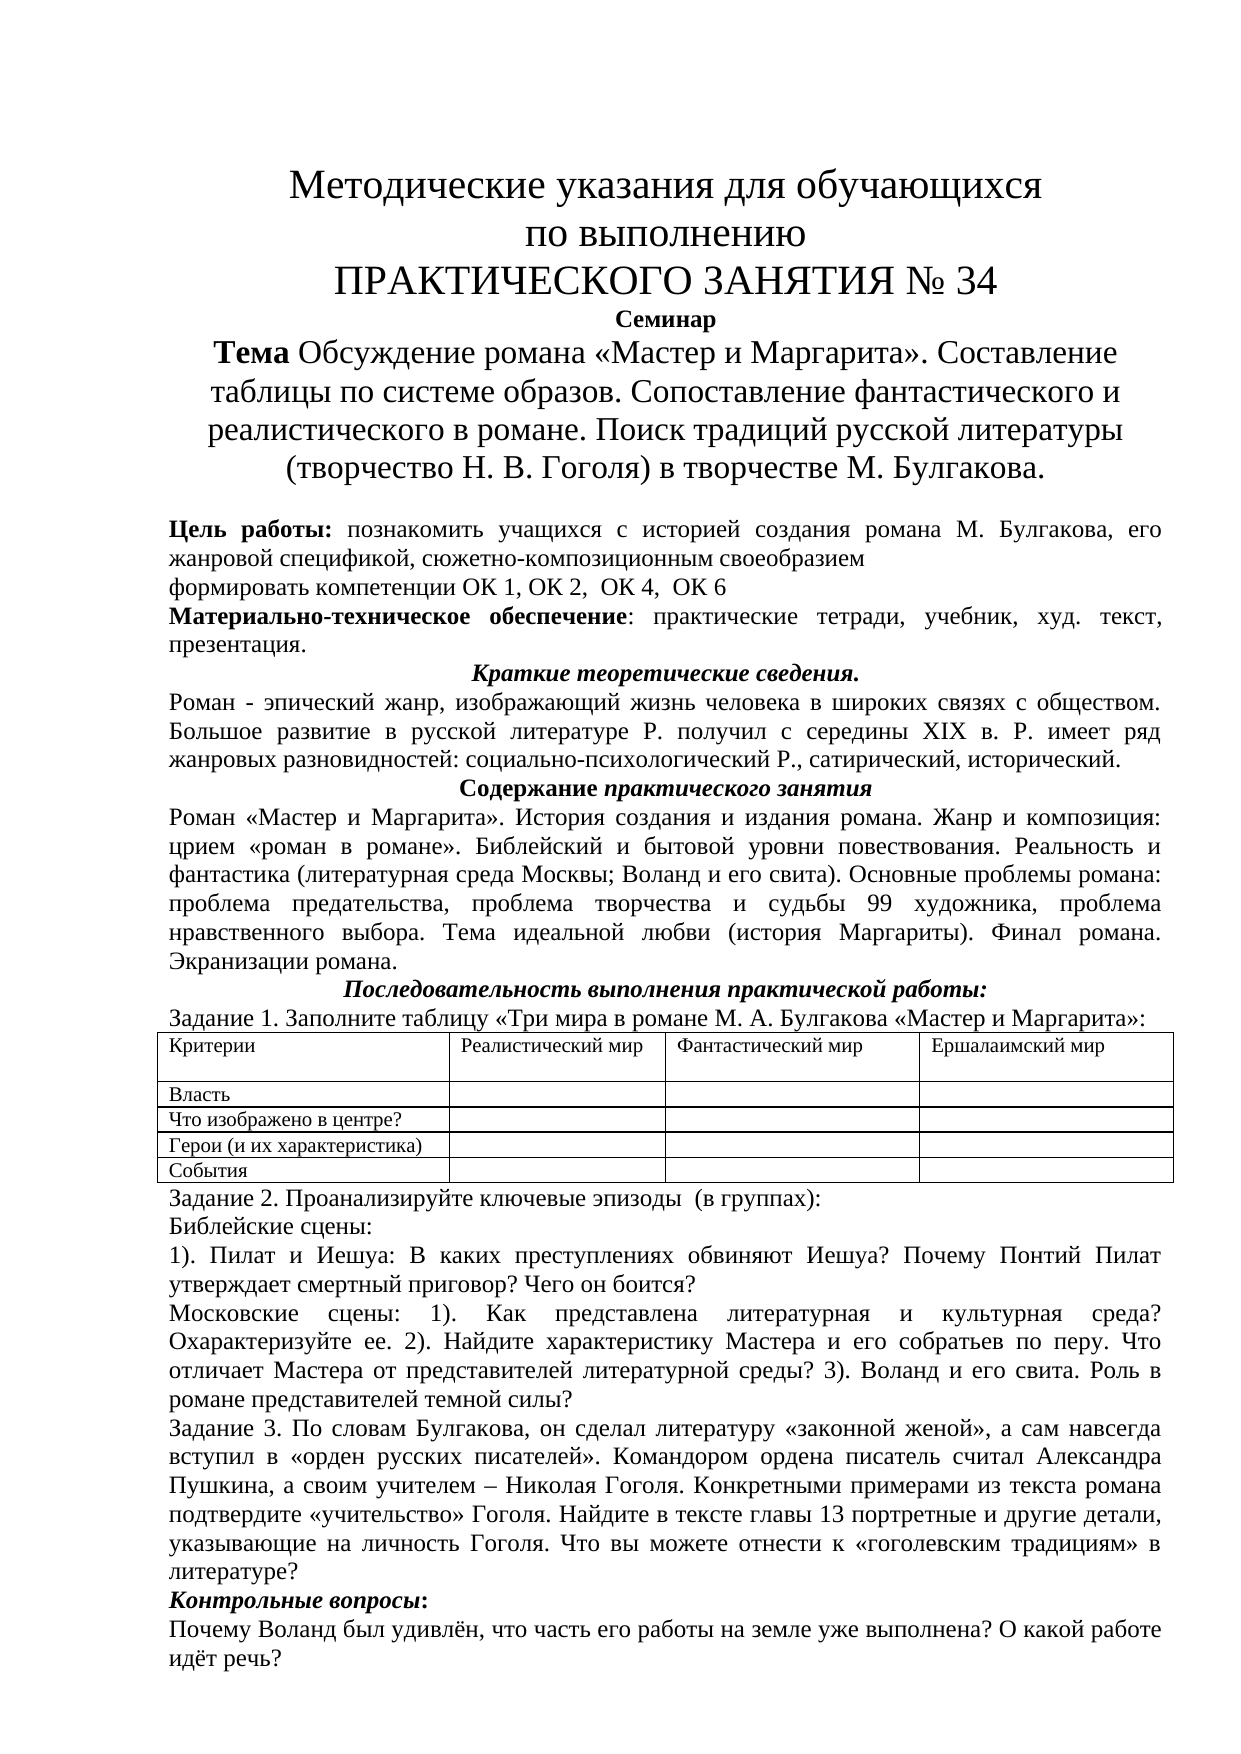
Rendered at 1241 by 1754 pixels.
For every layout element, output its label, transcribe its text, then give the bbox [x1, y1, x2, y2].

text Московские сцены: 1). Как представлена литературная и культурная среда? Охарактеризуйте ее. 2). Найдите характеристику Мастера и его собратьев по перу. Что отличает Мастера от представителей литературной среды? 3). Воланд и его свита. Роль в романе представителей темной силы? [169, 1298, 1162, 1413]
text Цель работы: познакомить учащихся с историей создания романа М. Булгакова, его жанровой спецификой, сюжетно-композиционным своеобразием [169, 514, 1162, 572]
text Тема Обсуждение романа «Мастер и Маргарита». Составление таблицы по системе образов. Сопоставление фантастического и реалистического в романе. Поиск традиций русской литературы (творчество Н. В. Гоголя) в творчестве М. Булгакова. [169, 332, 1162, 486]
text Контрольные вопросы: [169, 1585, 1162, 1614]
text 1). Пилат и Иешуа: В каких преступлениях обвиняют Иешуа? Почему Понтий Пилат утверждает смертный приговор? Чего он боится? [169, 1240, 1162, 1298]
text Задание 1. Заполните таблицу «Три мира в романе М. А. Булгакова «Мастер и Маргарита»: [169, 1003, 1162, 1032]
text по выполнению [169, 208, 1162, 256]
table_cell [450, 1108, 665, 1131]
text Последовательность выполнения практической работы: [169, 974, 1162, 1003]
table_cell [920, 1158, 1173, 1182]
text Почему Воланд был удивлён, что часть его работы на земле уже выполнена? О какой работе идёт речь? [169, 1614, 1162, 1671]
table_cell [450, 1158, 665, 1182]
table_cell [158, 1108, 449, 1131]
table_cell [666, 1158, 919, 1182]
text ПРАКТИЧЕСКОГО ЗАНЯТИЯ № 34 [169, 256, 1162, 304]
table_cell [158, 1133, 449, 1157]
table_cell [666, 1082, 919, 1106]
text Содержание практического занятия [169, 773, 1162, 802]
text Роман - эпический жанр, изображающий жизнь человека в широких связях с обществом. Большое развитие в русской литературе Р. получил с середины XIX в. Р. имеет ряд жанровых разновидностей: социально-психологический Р., сатирический, исторический. [169, 687, 1162, 773]
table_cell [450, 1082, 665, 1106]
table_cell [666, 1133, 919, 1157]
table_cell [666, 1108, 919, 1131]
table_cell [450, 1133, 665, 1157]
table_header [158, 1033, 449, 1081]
text Задание 2. Проанализируйте ключевые эпизоды (в группах): [169, 1183, 1162, 1211]
text Материально-техническое обеспечение: практические тетради, учебник, худ. текст, презентация. [169, 601, 1162, 658]
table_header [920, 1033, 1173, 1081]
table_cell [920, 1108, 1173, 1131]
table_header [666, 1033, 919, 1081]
text Краткие теоретические сведения. [169, 658, 1162, 687]
text Задание 3. По словам Булгакова, он сделал литературу «законной женой», а сам навсегда вступил в «орден русских писателей». Командором ордена писатель считал Александра Пушкина, а своим учителем – Николая Гоголя. Конкретными примерами из текста романа подтвердите «учительство» Гоголя. Найдите в тексте главы 13 портретные и другие детали, указывающие на личность Гоголя. Что вы можете отнести к «гоголевским традициям» в литературе? [169, 1413, 1162, 1585]
text Библейские сцены: [169, 1211, 1162, 1240]
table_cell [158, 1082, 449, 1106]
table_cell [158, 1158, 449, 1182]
text формировать компетенции ОК 1, ОК 2, ОК 4, ОК 6 [169, 572, 1162, 601]
text Методические указания для обучающихся [169, 160, 1162, 208]
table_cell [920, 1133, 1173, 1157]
text Роман «Мастер и Маргарита». История создания и издания романа. Жанр и композиция: црием «роман в романе». Библейский и бытовой уровни повествования. Реальность и фантастика (литературная среда Москвы; Воланд и его свита). Основные проблемы романа: проблема предательства, проблема творчества и судьбы 99 художника, проблема нравственного выбора. Тема идеальной любви (история Маргариты). Финал романа. Экранизации романа. [169, 802, 1162, 974]
text Семинар [169, 304, 1162, 332]
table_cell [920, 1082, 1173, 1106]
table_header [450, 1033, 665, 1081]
